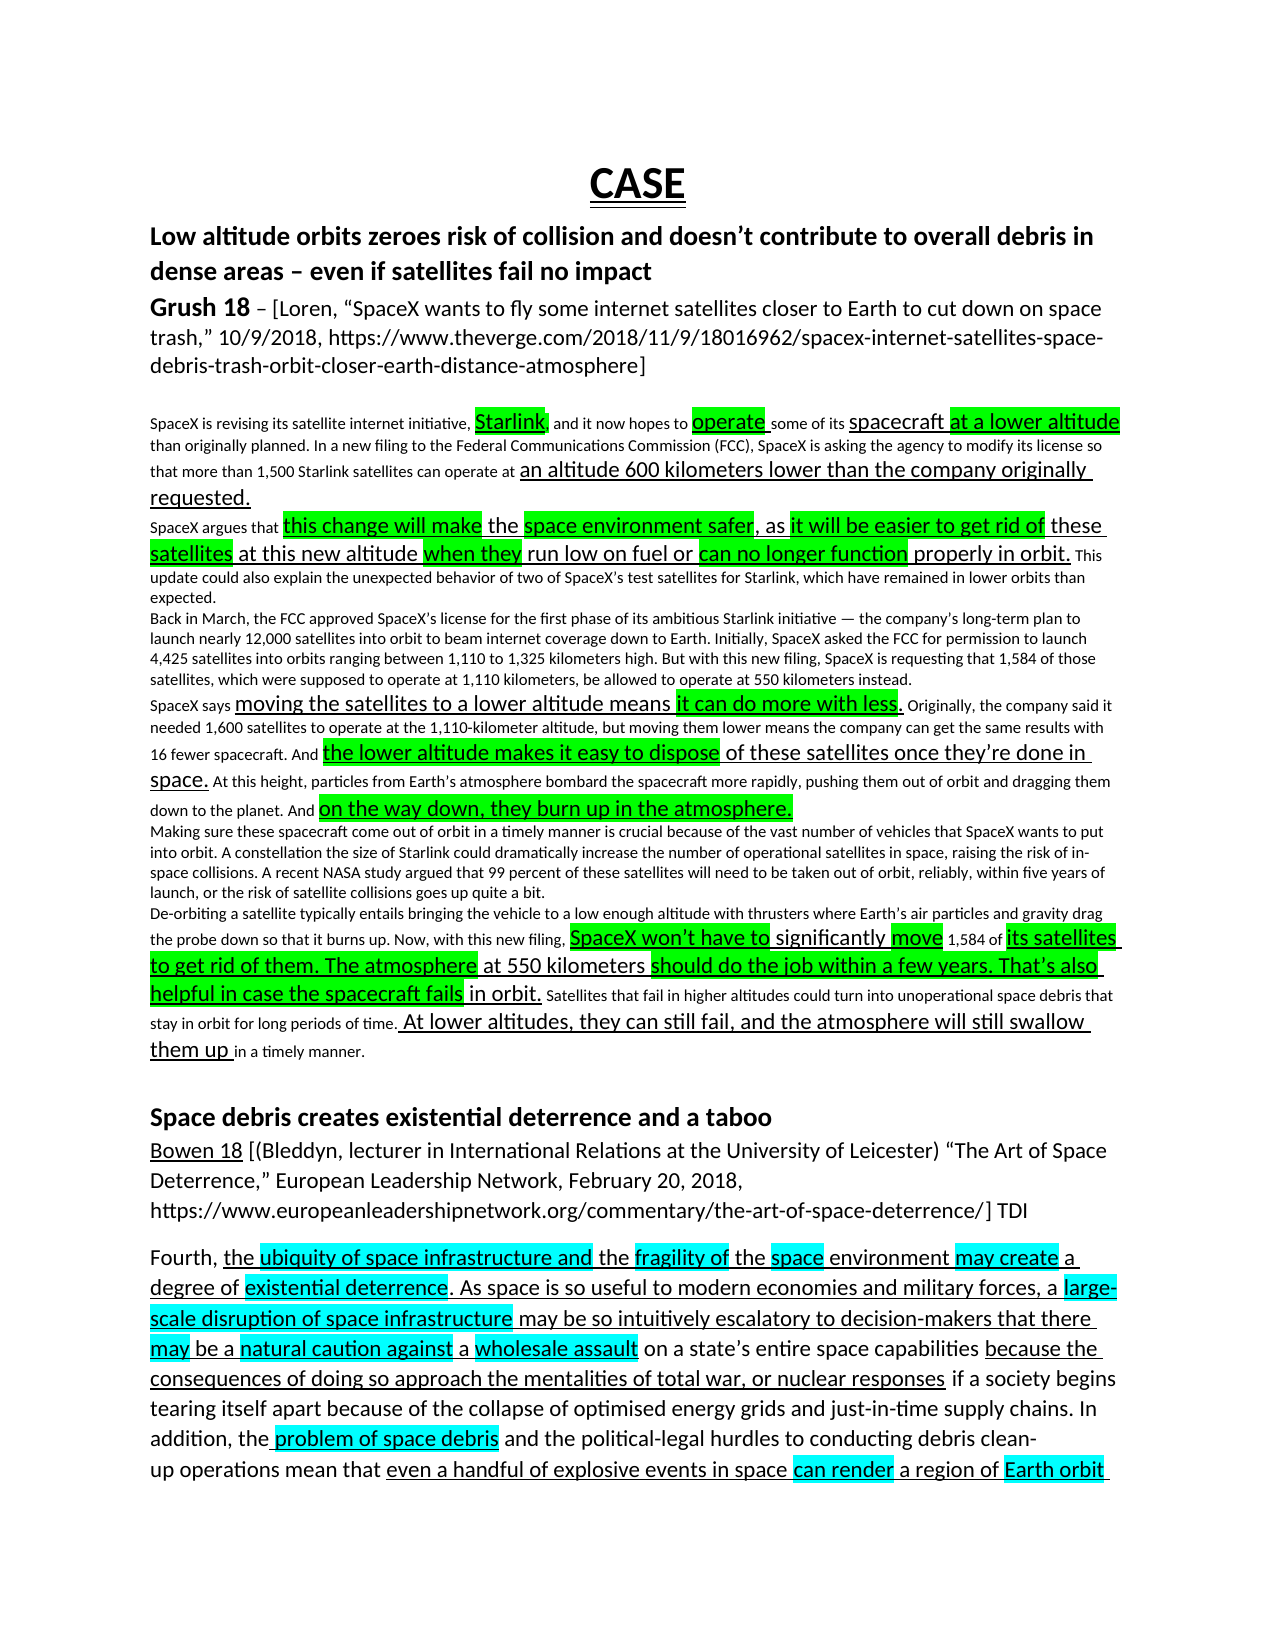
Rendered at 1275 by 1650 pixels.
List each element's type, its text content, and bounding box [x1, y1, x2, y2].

text Making sure these spacecraft come out of orbit in a timely manner is crucial because of the vast number of vehicles that SpaceX wants to put into orbit. A constellation the size of Starlink could dramatically increase the number of operational satellites in space, raising the risk of in-space collisions. A recent NASA study argued that 99 percent of these satellites will need to be taken out of orbit, reliably, within five years of launch, or the risk of satellite collisions goes up quite a bit. [150, 822, 1125, 903]
text Back in March, the FCC approved SpaceX’s license for the first phase of its ambitious Starlink initiative — the company’s long-term plan to launch nearly 12,000 satellites into orbit to beam internet coverage down to Earth. Initially, SpaceX asked the FCC for permission to launch 4,425 satellites into orbits ranging between 1,110 to 1,325 kilometers high. But with this new filing, SpaceX is requesting that 1,584 of those satellites, which were supposed to operate at 1,110 kilometers, be allowed to operate at 550 kilometers instead. [150, 608, 1125, 689]
subtitle Low altitude orbits zeroes risk of collision and doesn’t contribute to overall debris in dense areas – even if satellites fail no impact [150, 219, 1125, 287]
text SpaceX says moving the satellites to a lower altitude means it can do more with less. Originally, the company said it needed 1,600 satellites to operate at the 1,110-kilometer altitude, but moving them lower means the company can get the same results with 16 fewer spacecraft. And the lower altitude makes it easy to dispose of these satellites once they’re done in space. At this height, particles from Earth’s atmosphere bombard the spacecraft more rapidly, pushing them out of orbit and dragging them down to the planet. And on the way down, they burn up in the atmosphere. [150, 689, 1125, 822]
text SpaceX argues that this change will make the space environment safer, as it will be easier to get rid of these satellites at this new altitude when they run low on fuel or can no longer function properly in orbit. This update could also explain the unexpected behavior of two of SpaceX’s test satellites for Starlink, which have remained in lower orbits than expected. [150, 511, 1125, 608]
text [150, 1243, 1125, 1483]
subtitle Space debris creates existential deterrence and a taboo [150, 1100, 1125, 1133]
text Grush 18 – [Loren, “SpaceX wants to fly some internet satellites closer to Earth to cut down on space trash,” 10/9/2018, https://www.theverge.com/2018/11/9/18016962/spacex-internet-satellites-space-debris-trash-orbit-closer-earth-distance-atmosphere] [150, 290, 1125, 379]
subtitle CASE [150, 154, 1125, 210]
text De-orbiting a satellite typically entails bringing the vehicle to a low enough altitude with thrusters where Earth’s air particles and gravity drag the probe down so that it burns up. Now, with this new filing, SpaceX won’t have to significantly move 1,584 of its satellites to get rid of them. The atmosphere at 550 kilometers should do the job within a few years. That’s also helpful in case the spacecraft fails in orbit. Satellites that fail in higher altitudes could turn into unoperational space debris that stay in orbit for long periods of time. At lower altitudes, they can still fail, and the atmosphere will still swallow them up in a timely manner. [150, 903, 1125, 1063]
text SpaceX is revising its satellite internet initiative, Starlink, and it now hopes to operate some of its spacecraft at a lower altitude than originally planned. In a new filing to the Federal Communications Commission (FCC), SpaceX is asking the agency to modify its license so that more than 1,500 Starlink satellites can operate at an altitude 600 kilometers lower than the company originally requested. [150, 407, 1125, 511]
text Bowen 18 [(Bleddyn, lecturer in International Relations at the University of Leicester) “The Art of Space Deterrence,” European Leadership Network, February 20, 2018, https://www.europeanleadershipnetwork.org/commentary/the-art-of-space-deterrence/] TDI [150, 1136, 1125, 1224]
